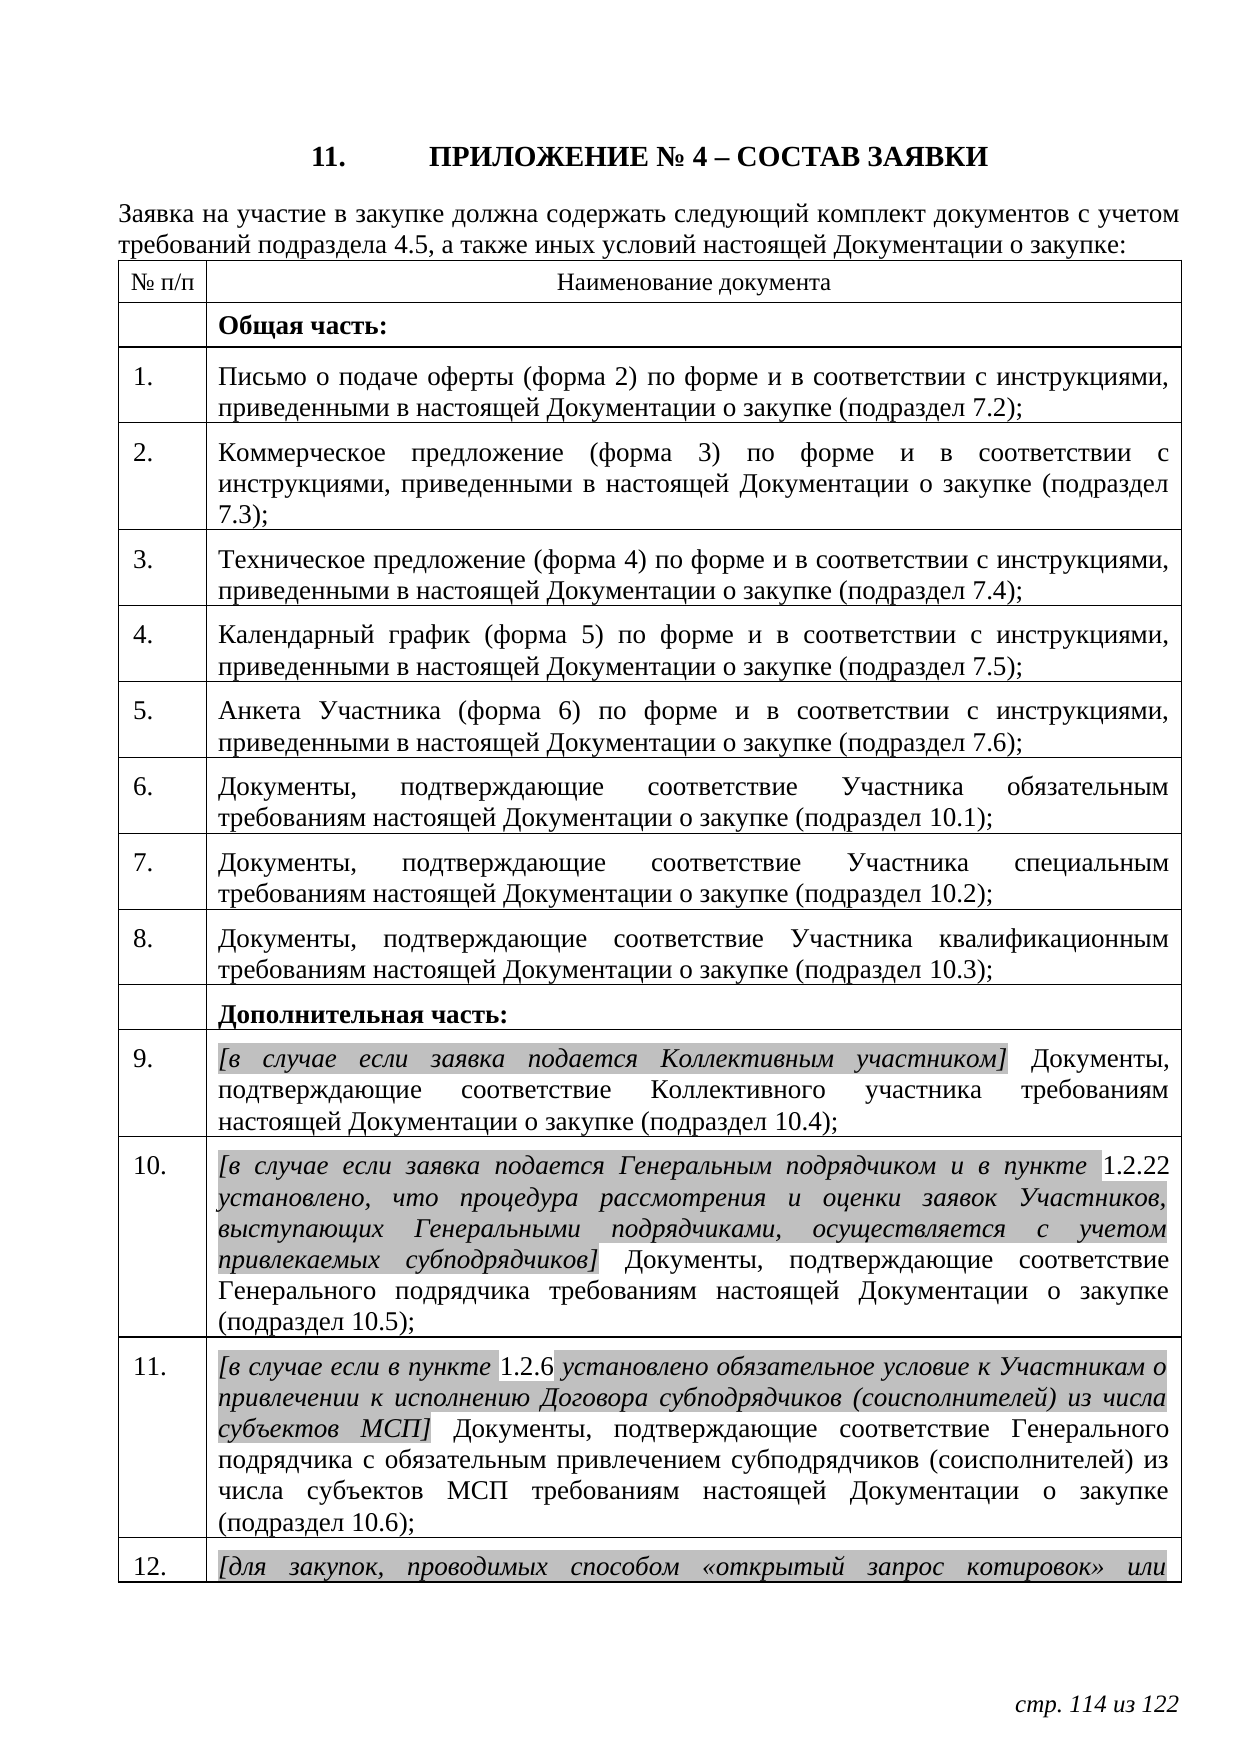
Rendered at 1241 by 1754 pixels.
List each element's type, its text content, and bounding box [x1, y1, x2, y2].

table_cell [119, 1137, 206, 1336]
table_header Наименование документа [207, 261, 1181, 302]
table_cell [119, 606, 206, 681]
table_cell Календарный график (форма 5) по форме и в соответствии с инструкциями, приведенными в настоящей Документации о закупке (подраздел 7.5); [207, 606, 1181, 681]
table_cell Документы, подтверждающие соответствие Участника специальным требованиям настоящей Документации о закупке (подраздел 10.2); [207, 834, 1181, 908]
table_cell Документы, подтверждающие соответствие Участника обязательным требованиям настоящей Документации о закупке (подраздел 10.1); [207, 758, 1181, 833]
table_cell [в случае если заявка подается Коллективным участником] Документы, подтверждающие соответствие Коллективного участника требованиям настоящей Документации о закупке (подраздел 10.4); [207, 1030, 1181, 1136]
table_cell [119, 682, 206, 757]
table_cell Письмо о подаче оферты (форма 2) по форме и в соответствии с инструкциями, приведенными в настоящей Документации о закупке (подраздел 7.2); [207, 348, 1181, 422]
table_cell Общая часть: [207, 303, 1181, 346]
table_cell [119, 985, 206, 1029]
table_cell [119, 910, 206, 984]
table_cell Техническое предложение (форма 4) по форме и в соответствии с инструкциями, приведенными в настоящей Документации о закупке (подраздел 7.4); [207, 530, 1181, 605]
table_cell [119, 1030, 206, 1136]
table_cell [207, 1538, 1181, 1581]
table_cell Коммерческое предложение (форма 3) по форме и в соответствии с инструкциями, приведенными в настоящей Документации о закупке (подраздел 7.3); [207, 423, 1181, 529]
table_cell [119, 1538, 206, 1581]
table_cell Дополнительная часть: [207, 985, 1181, 1029]
table_cell Документы, подтверждающие соответствие Участника квалификационным требованиям настоящей Документации о закупке (подраздел 10.3); [207, 910, 1181, 984]
table_cell [119, 303, 206, 346]
subtitle ПРИЛОЖЕНИЕ № 4 – СОСТАВ ЗАЯВКИ [118, 139, 1181, 172]
table_cell [119, 834, 206, 908]
table_cell [в случае если в пункте 1.2.6 установлено обязательное условие к Участникам о привлечении к исполнению Договора субподрядчиков (соисполнителей) из числа субъектов МСП] Документы, подтверждающие соответствие Генерального подрядчика с обязательным привлечением субподрядчиков (соисполнителей) из числа субъектов МСП требованиям настоящей Документации о закупке (подраздел 10.6); [207, 1338, 1181, 1537]
table_cell [119, 758, 206, 833]
list Заявка на участие в закупке должна содержать следующий комплект документов с учетом требований подраздела 4.5, а также иных условий настоящей Документации о закупке: [118, 197, 1181, 259]
table_cell [в случае если заявка подается Генеральным подрядчиком и в пункте 1.2.22 установлено, что процедура рассмотрения и оценки заявок Участников, выступающих Генеральными подрядчиками, осуществляется с учетом привлекаемых субподрядчиков] Документы, подтверждающие соответствие Генерального подрядчика требованиям настоящей Документации о закупке (подраздел 10.5); [207, 1137, 1181, 1336]
table_cell [119, 423, 206, 529]
table_cell [119, 530, 206, 605]
table_cell [119, 348, 206, 422]
table_cell Анкета Участника (форма 6) по форме и в соответствии с инструкциями, приведенными в настоящей Документации о закупке (подраздел 7.6); [207, 682, 1181, 757]
table_cell [119, 1338, 206, 1537]
table_header № п/п [119, 261, 206, 302]
